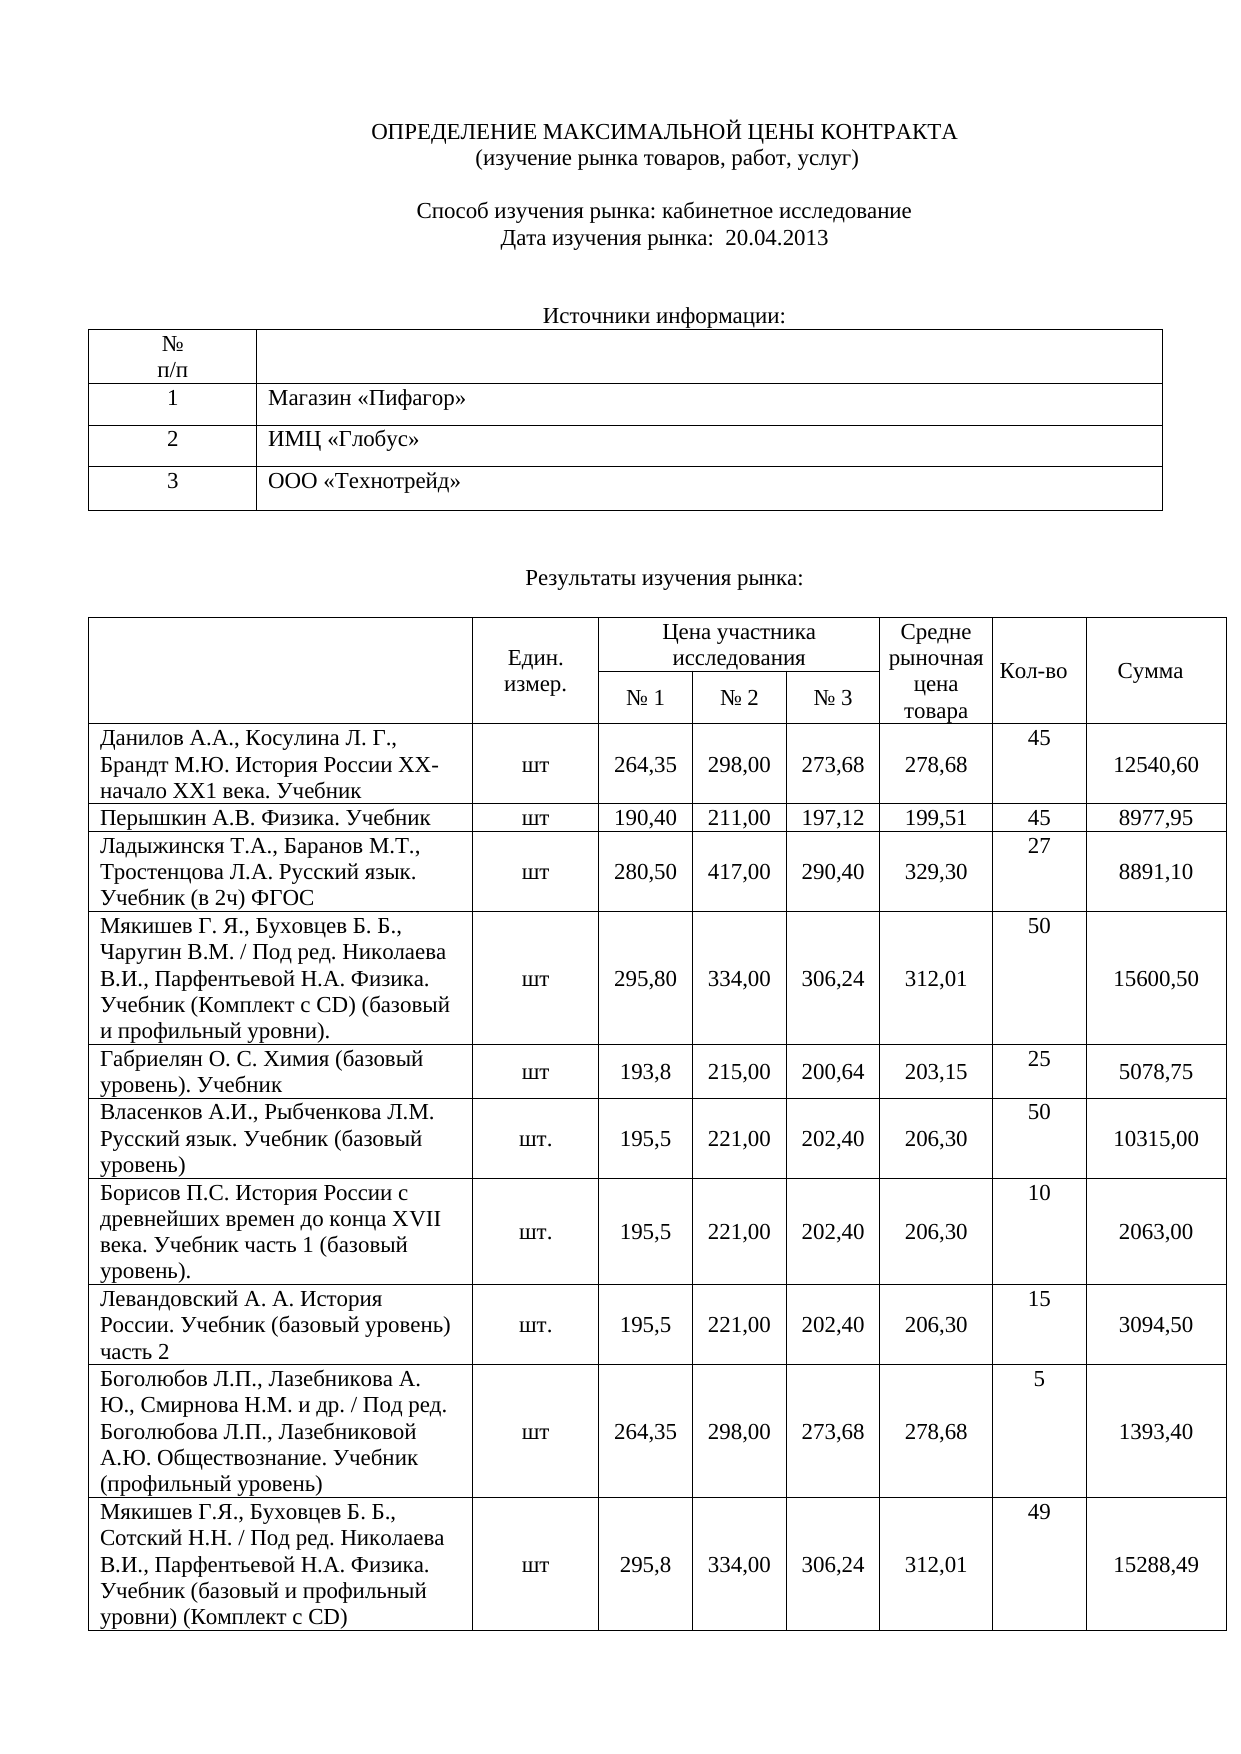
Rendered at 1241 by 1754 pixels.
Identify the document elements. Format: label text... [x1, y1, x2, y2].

table_cell 334,00 [693, 1498, 786, 1630]
table_cell Данилов А.А., Косулина Л. Г., Брандт М.Ю. История России ХХ- начало ХХ1 века. Учебник [89, 724, 472, 803]
table_header Средне рыночная цена товара [880, 618, 992, 723]
table_cell ООО «Технотрейд» [257, 467, 1162, 510]
table_cell 5078,75 [1087, 1045, 1226, 1097]
table_cell 45 [993, 804, 1086, 831]
table_cell 306,24 [787, 1498, 879, 1630]
table_header Цена участника исследования [599, 618, 879, 671]
table_cell 195,5 [599, 1285, 692, 1364]
table_cell 195,5 [599, 1099, 692, 1177]
table_cell 49 [993, 1498, 1086, 1630]
table_cell № 3 [787, 672, 879, 723]
table_cell шт. [473, 1285, 598, 1364]
table_cell 306,24 [787, 912, 879, 1044]
table_cell № 1 [599, 672, 692, 723]
table_header Кол-во [993, 618, 1086, 723]
table_cell 199,51 [880, 804, 992, 831]
table_cell 200,64 [787, 1045, 879, 1097]
table_cell 202,40 [787, 1285, 879, 1364]
table_cell 221,00 [693, 1285, 786, 1364]
table_cell Габриелян О. С. Химия (базовый уровень). Учебник [89, 1045, 472, 1097]
table_cell Ладыжинскя Т.А., Баранов М.Т., Тростенцова Л.А. Русский язык. Учебник (в 2ч) ФГОС [89, 832, 472, 911]
table_cell 215,00 [693, 1045, 786, 1097]
table_cell 15288,49 [1087, 1498, 1226, 1630]
table_cell 298,00 [693, 724, 786, 803]
text Способ изучения рынка: кабинетное исследование [177, 197, 1152, 223]
table_cell 290,40 [787, 832, 879, 911]
table_cell 1393,40 [1087, 1365, 1226, 1497]
table_cell 12540,60 [1087, 724, 1226, 803]
table_cell 2063,00 [1087, 1179, 1226, 1284]
table_cell 417,00 [693, 832, 786, 911]
table_cell 190,40 [599, 804, 692, 831]
table_cell Мякишев Г.Я., Буховцев Б. Б., Сотский Н.Н. / Под ред. Николаева В.И., Парфентьевой Н.А. Физика. Учебник (базовый и профильный уровни) (Комплект с CD) [89, 1498, 472, 1630]
table_header [89, 618, 472, 723]
table_cell шт. [473, 1099, 598, 1177]
table_cell 203,15 [880, 1045, 992, 1097]
table_cell 10 [993, 1179, 1086, 1284]
text ОПРЕДЕЛЕНИЕ МАКСИМАЛЬНОЙ ЦЕНЫ КОНТРАКТА [177, 118, 1152, 144]
table_cell 15 [993, 1285, 1086, 1364]
table_cell 211,00 [693, 804, 786, 831]
table_cell 280,50 [599, 832, 692, 911]
table_cell 8977,95 [1087, 804, 1226, 831]
table_cell 50 [993, 1099, 1086, 1177]
table_cell шт. [473, 1179, 598, 1284]
table_cell 45 [993, 724, 1086, 803]
table_cell шт [473, 804, 598, 831]
table_cell 273,68 [787, 1365, 879, 1497]
table_cell 295,8 [599, 1498, 692, 1630]
table_cell 298,00 [693, 1365, 786, 1497]
table_cell 3 [89, 467, 256, 510]
text Результаты изучения рынка: [177, 564, 1152, 590]
table_cell № 2 [693, 672, 786, 723]
table_cell шт [473, 1045, 598, 1097]
table_cell Мякишев Г. Я., Буховцев Б. Б., Чаругин В.М. / Под ред. Николаева В.И., Парфентьевой Н.А. Физика. Учебник (Комплект с CD) (базовый и профильный уровни). [89, 912, 472, 1044]
text Источники информации: [177, 303, 1152, 329]
table_cell 329,30 [880, 832, 992, 911]
table_cell 264,35 [599, 724, 692, 803]
table_cell 10315,00 [1087, 1099, 1226, 1177]
table_cell ИМЦ «Глобус» [257, 426, 1162, 466]
table_cell шт [473, 1498, 598, 1630]
table_cell 15600,50 [1087, 912, 1226, 1044]
table_cell Магазин «Пифагор» [257, 384, 1162, 424]
table_cell 197,12 [787, 804, 879, 831]
table_cell 206,30 [880, 1285, 992, 1364]
table_cell 295,80 [599, 912, 692, 1044]
table_cell 312,01 [880, 1498, 992, 1630]
table_cell 193,8 [599, 1045, 692, 1097]
table_cell 206,30 [880, 1179, 992, 1284]
table_cell 195,5 [599, 1179, 692, 1284]
table_cell 202,40 [787, 1099, 879, 1177]
table_cell 206,30 [880, 1099, 992, 1177]
text (изучение рынка товаров, работ, услуг) [177, 144, 1152, 171]
table_cell 312,01 [880, 912, 992, 1044]
table_cell шт [473, 832, 598, 911]
table_cell шт [473, 1365, 598, 1497]
table_cell Боголюбов Л.П., Лазебникова А. Ю., Смирнова Н.М. и др. / Под ред. Боголюбова Л.П., Лазебниковой А.Ю. Обществознание. Учебник (профильный уровень) [89, 1365, 472, 1497]
table_cell 278,68 [880, 1365, 992, 1497]
table_header Един. измер. [473, 618, 598, 723]
table_cell 3094,50 [1087, 1285, 1226, 1364]
table_cell шт [473, 724, 598, 803]
table_header Сумма [1087, 618, 1226, 723]
table_cell 1 [89, 384, 256, 424]
table_header № п/п [89, 330, 256, 383]
table_cell Левандовский А. А. История России. Учебник (базовый уровень) часть 2 [89, 1285, 472, 1364]
table_cell Борисов П.С. История России с древнейших времен до конца ХVII века. Учебник часть 1 (базовый уровень). [89, 1179, 472, 1284]
table_cell 202,40 [787, 1179, 879, 1284]
text Дата изучения рынка: 20.04.2013 [177, 223, 1152, 250]
table_cell шт [473, 912, 598, 1044]
table_cell 25 [993, 1045, 1086, 1097]
table_cell 8891,10 [1087, 832, 1226, 911]
table_cell 278,68 [880, 724, 992, 803]
table_cell 50 [993, 912, 1086, 1044]
table_cell Перышкин А.В. Физика. Учебник [89, 804, 472, 831]
table_cell 221,00 [693, 1179, 786, 1284]
table_cell 334,00 [693, 912, 786, 1044]
table_cell 221,00 [693, 1099, 786, 1177]
table_cell 27 [993, 832, 1086, 911]
table_cell 273,68 [787, 724, 879, 803]
table_cell 5 [993, 1365, 1086, 1497]
table_cell Власенков А.И., Рыбченкова Л.М. Русский язык. Учебник (базовый уровень) [89, 1099, 472, 1177]
table_cell 2 [89, 426, 256, 466]
table_header [257, 330, 1162, 383]
table_cell 264,35 [599, 1365, 692, 1497]
